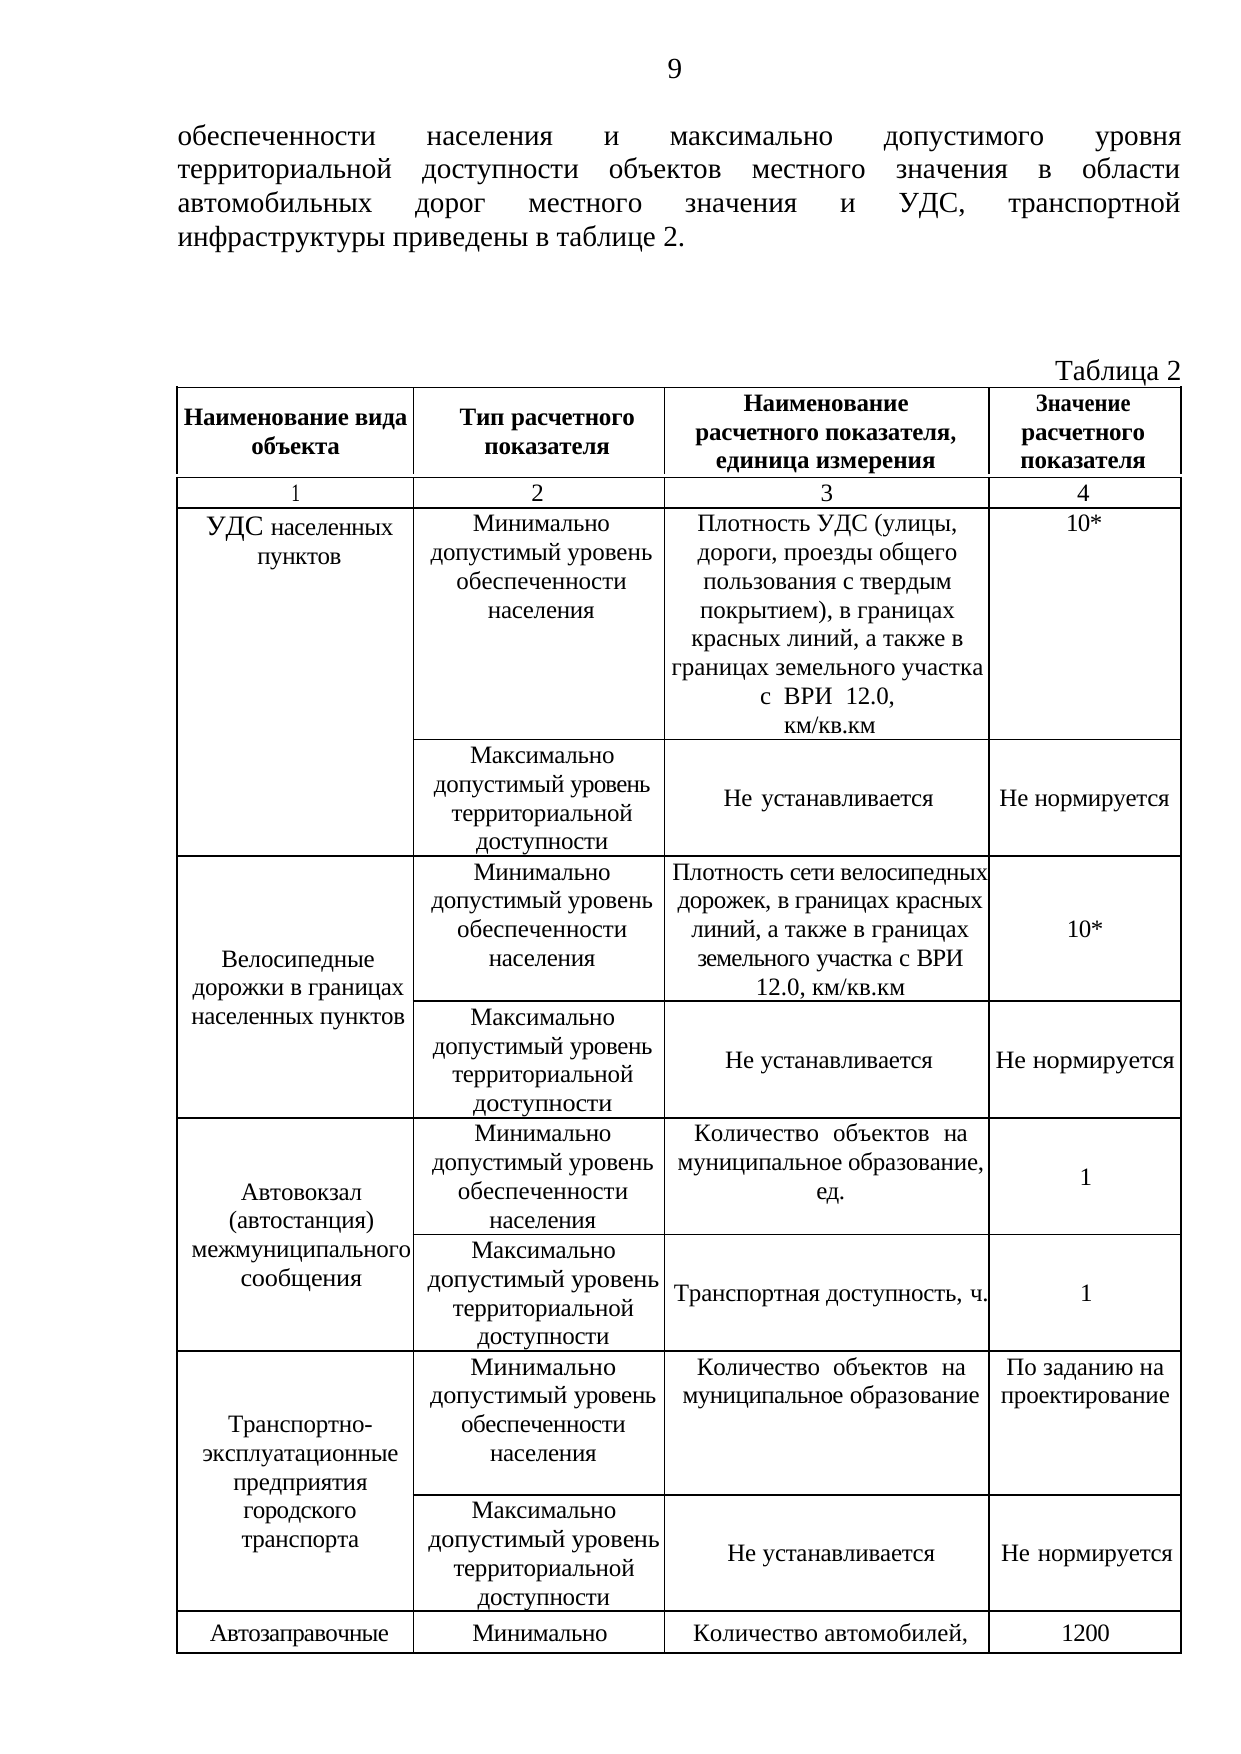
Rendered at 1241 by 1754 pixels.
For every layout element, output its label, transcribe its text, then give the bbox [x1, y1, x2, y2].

table_header 4 [990, 478, 1180, 507]
table_cell Автозаправочные станции [178, 1612, 413, 1652]
table_cell Велосипедные дорожки в границах населенных пунктов [178, 857, 413, 1117]
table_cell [414, 1612, 664, 1652]
table_header 1 [178, 478, 413, 507]
table_cell 1 [990, 1119, 1180, 1233]
table_cell Максимально допустимый уровень территориальной доступности [414, 1235, 664, 1350]
table_cell 1 [990, 1235, 1180, 1350]
table_cell 1200 [990, 1612, 1180, 1652]
table_cell Транспортная доступность, ч. [665, 1235, 988, 1350]
table_cell Максимально допустимый уровень территориальной доступности [414, 740, 664, 855]
table_cell Количество объектов на муниципальное образование, ед. [665, 1119, 988, 1233]
table_cell 10* [990, 509, 1180, 738]
table_cell УДС населенных пунктов [178, 509, 413, 855]
table_header Тип расчетного показателя [414, 388, 664, 474]
table_cell Не устанавливается [665, 1496, 988, 1610]
table_cell Не нормируется [990, 1496, 1180, 1610]
table_cell Не нормируется [990, 1002, 1180, 1117]
table_header Значение расчетного показателя [990, 388, 1180, 474]
table_cell Плотность УДС (улицы, дороги, проезды общего пользования с твердым покрытием), в границах красных линий, а также в границах земельного участка с ВРИ 12.0, км/кв.км [665, 509, 988, 738]
table_cell Автовокзал (автостанция) межмуниципального сообщения [178, 1119, 413, 1350]
table_cell Максимально допустимый уровень территориальной доступности [414, 1002, 664, 1117]
table_cell Минимально допустимый уровень обеспеченности населения [414, 509, 664, 738]
table_header Наименование расчетного показателя, единица измерения [665, 388, 988, 474]
table_cell 10* [990, 857, 1180, 1000]
table_cell Не устанавливается [665, 740, 988, 855]
table_cell Не устанавливается [665, 1002, 988, 1117]
table_cell Минимально допустимый уровень обеспеченности населения [414, 857, 664, 1000]
table_cell Количество объектов на муниципальное образование [665, 1352, 988, 1494]
table_header Наименование вида объекта [178, 388, 413, 474]
table_cell Плотность сети велосипедных дорожек, в границах красных линий, а также в границах земельного участка с ВРИ 12.0, км/кв.км [665, 857, 988, 1000]
text Таблица 2 [177, 353, 1181, 386]
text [177, 118, 1181, 252]
table_cell Максимально допустимый уровень территориальной доступности [414, 1496, 664, 1610]
table_cell По заданию на проектирование [990, 1352, 1180, 1494]
table_header 2 [414, 478, 664, 507]
table_cell Минимально допустимый уровень обеспеченности населения [414, 1119, 664, 1233]
table_cell Транспортно-эксплуатационные предприятия городского транспорта [178, 1352, 413, 1610]
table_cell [665, 1612, 988, 1652]
table_cell Не нормируется [990, 740, 1180, 855]
table_header 3 [665, 478, 988, 507]
table_cell Минимально допустимый уровень обеспеченности населения [414, 1352, 664, 1494]
